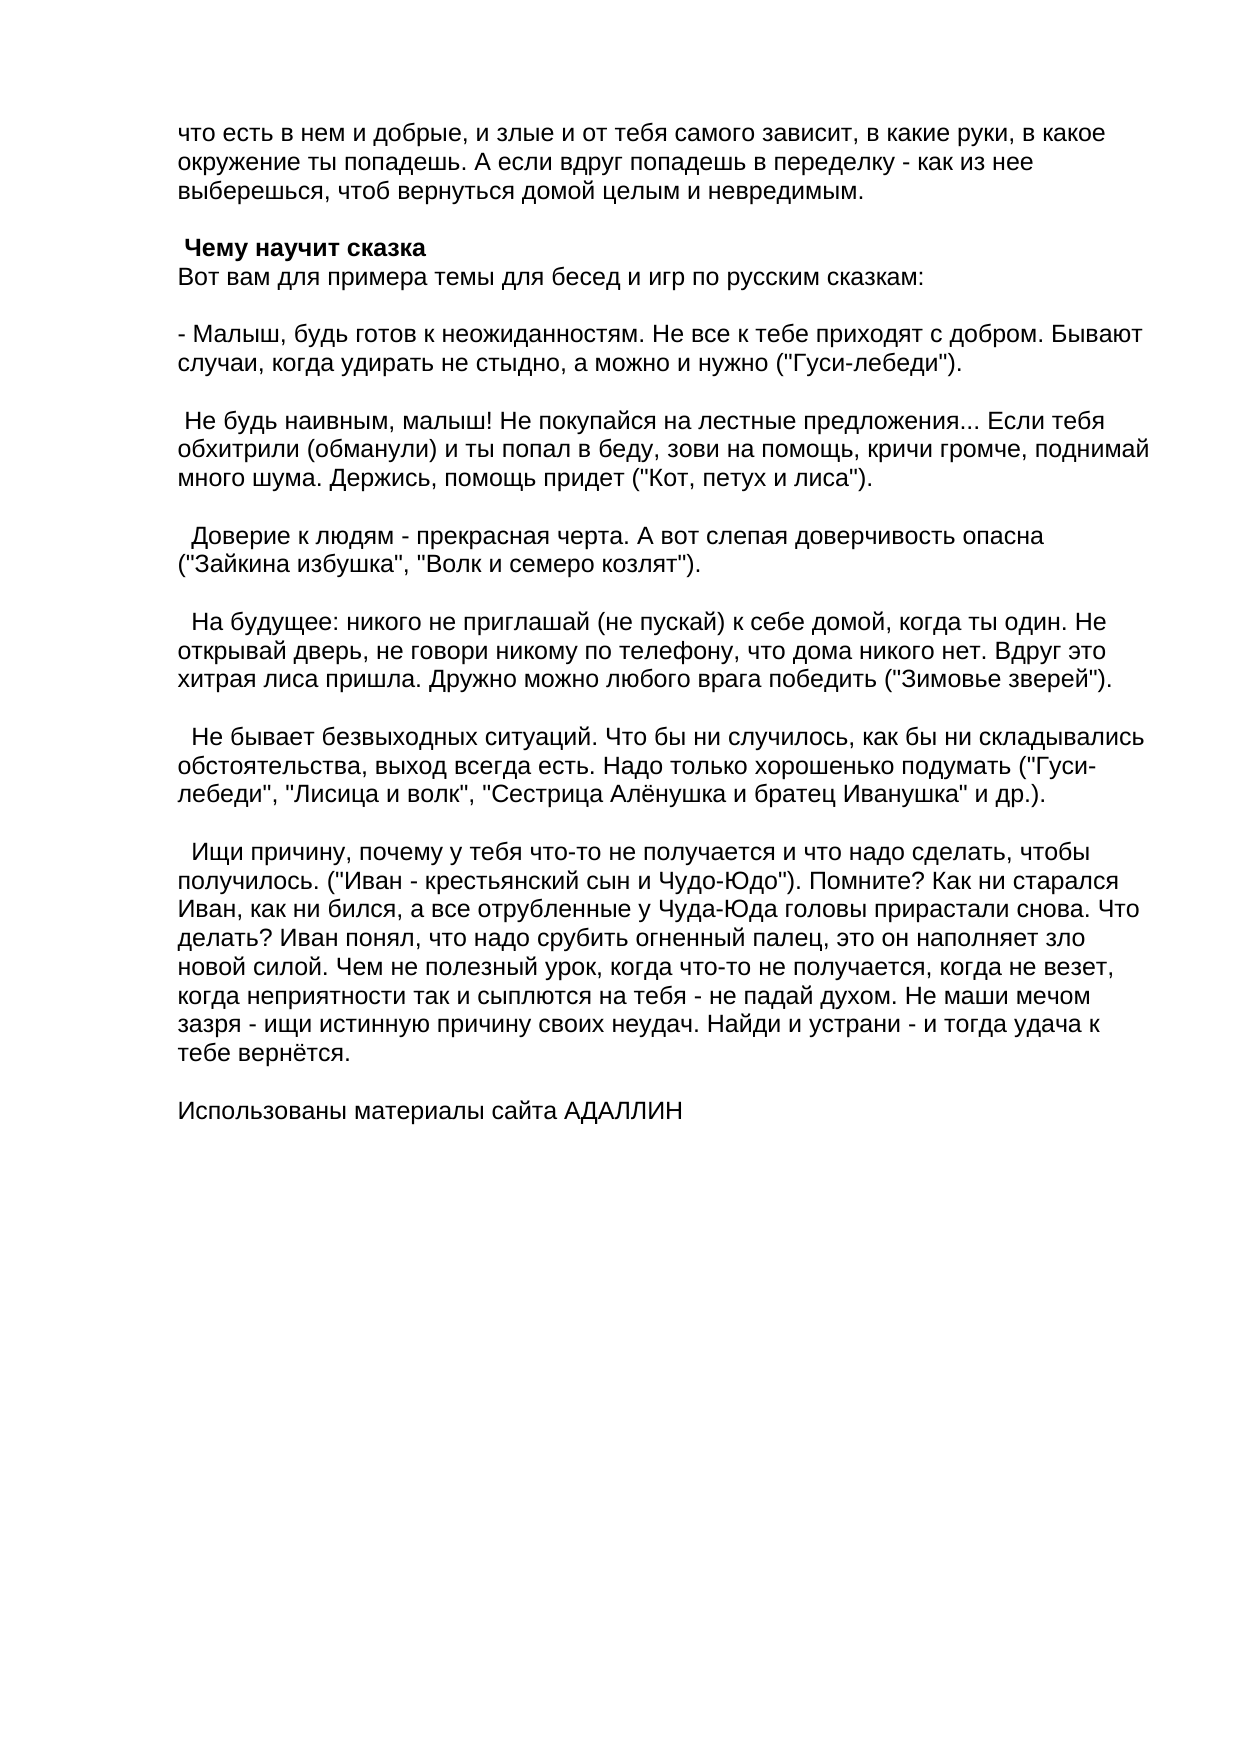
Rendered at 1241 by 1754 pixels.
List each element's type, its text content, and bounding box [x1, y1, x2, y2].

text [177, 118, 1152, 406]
text Не будь наивным, малыш! Не покупайся на лестные предложения... Если тебя обхитрили (обманули) и ты попал в беду, зови на помощь, кричи громче, поднимай много шума. Держись, помощь придет ("Кот, петух и лиса"). Доверие к людям - прекрасная черта. А вот слепая доверчивость опасна ("Зайкина избушка", "Волк и семеро козлят"). На будущее: никого не приглашай (не пускай) к себе домой, когда ты один. Не открывай дверь, не говори никому по телефону, что дома никого нет. Вдруг это хитрая лиса пришла. Дружно можно любого врага победить ("Зимовье зверей"). Не бывает безвыходных ситуаций. Что бы ни случилось, как бы ни складывались обстоятельства, выход всегда есть. Надо только хорошенько подумать ("Гуси-лебеди", "Лисица и волк", "Сестрица Алёнушка и братец Иванушка" и др.). Ищи причину, почему у тебя что-то не получается и что надо сделать, чтобы получилось. ("Иван - крестьянский сын и Чудо-Юдо"). Помните? Как ни старался Иван, как ни бился, а все отрубленные у Чуда-Юда головы прирастали снова. Что делать? Иван понял, что надо срубить огненный палец, это он наполняет зло новой силой. Чем не полезный урок, когда что-то не получается, когда не везет, когда неприятности так и сыплются на тебя - не падай духом. Не маши мечом зазря - ищи истинную причину своих неудач. Найди и устрани - и тогда удача к тебе вернётся. [177, 406, 1152, 1067]
text Использованы материалы сайта АДАЛЛИН [177, 1096, 1152, 1124]
